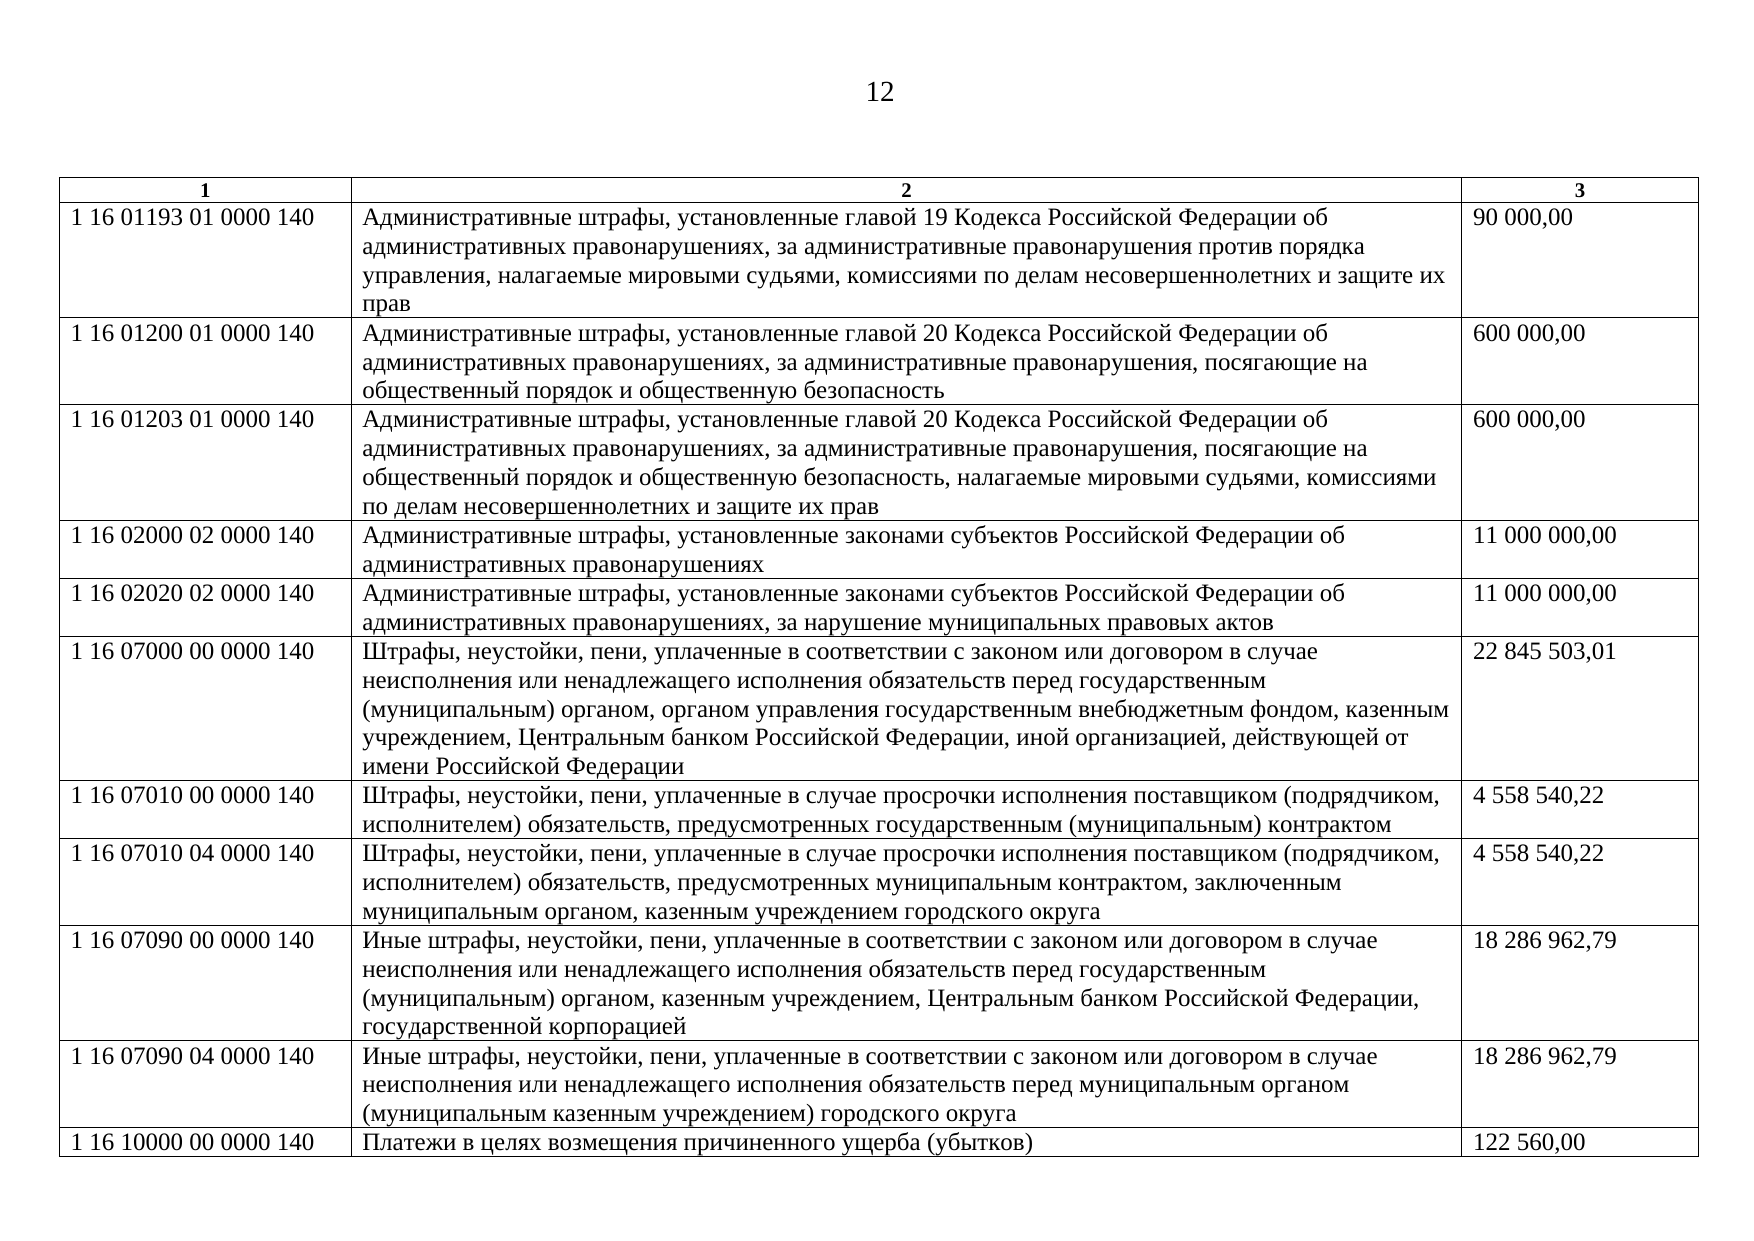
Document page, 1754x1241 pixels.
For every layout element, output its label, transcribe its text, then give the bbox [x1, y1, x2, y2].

table_cell 11 000 000,00 [1462, 579, 1698, 636]
table_cell 1 16 02020 02 0000 140 [60, 579, 351, 636]
table_cell 1 16 01200 01 0000 140 [60, 318, 351, 404]
table_cell Административные штрафы, установленные главой 20 Кодекса Российской Федерации об административных правонарушениях, за административные правонарушения, посягающие на общественный порядок и общественную безопасность, налагаемые мировыми судьями, комиссиями по делам несовершеннолетних и защите их прав [352, 405, 1461, 519]
table_cell 1 16 07010 00 0000 140 [60, 781, 351, 838]
table_cell 600 000,00 [1462, 405, 1698, 519]
table_cell Иные штрафы, неустойки, пени, уплаченные в соответствии с законом или договором в случае неисполнения или ненадлежащего исполнения обязательств перед государственным (муниципальным) органом, казенным учреждением, Центральным банком Российской Федерации, государственной корпорацией [352, 926, 1461, 1040]
table_cell Административные штрафы, установленные главой 19 Кодекса Российской Федерации об административных правонарушениях, за административные правонарушения против порядка управления, налагаемые мировыми судьями, комиссиями по делам несовершеннолетних и защите их прав [352, 203, 1461, 317]
table_cell Административные штрафы, установленные законами субъектов Российской Федерации об административных правонарушениях [352, 521, 1461, 578]
table_cell Штрафы, неустойки, пени, уплаченные в случае просрочки исполнения поставщиком (подрядчиком, исполнителем) обязательств, предусмотренных государственным (муниципальным) контрактом [352, 781, 1461, 838]
table_cell 1 16 07090 04 0000 140 [60, 1041, 351, 1127]
table_cell 22 845 503,01 [1462, 637, 1698, 780]
table_cell 90 000,00 [1462, 203, 1698, 317]
table_cell 1 16 07090 00 0000 140 [60, 926, 351, 1040]
table_cell 1 16 10000 00 0000 140 [60, 1128, 351, 1156]
table_header 3 [1462, 178, 1698, 202]
table_cell 4 558 540,22 [1462, 781, 1698, 838]
table_cell Иные штрафы, неустойки, пени, уплаченные в соответствии с законом или договором в случае неисполнения или ненадлежащего исполнения обязательств перед муниципальным органом (муниципальным казенным учреждением) городского округа [352, 1041, 1461, 1127]
table_cell 1 16 02000 02 0000 140 [60, 521, 351, 578]
table_cell Административные штрафы, установленные законами субъектов Российской Федерации об административных правонарушениях, за нарушение муниципальных правовых актов [352, 579, 1461, 636]
table_cell 1 16 07010 04 0000 140 [60, 839, 351, 925]
table_cell 122 560,00 [1462, 1128, 1698, 1156]
table_cell Платежи в целях возмещения причиненного ущерба (убытков) [352, 1128, 1461, 1156]
table_header 1 [60, 178, 351, 202]
table_cell 1 16 01203 01 0000 140 [60, 405, 351, 519]
table_cell Штрафы, неустойки, пени, уплаченные в случае просрочки исполнения поставщиком (подрядчиком, исполнителем) обязательств, предусмотренных муниципальным контрактом, заключенным муниципальным органом, казенным учреждением городского округа [352, 839, 1461, 925]
table_cell 11 000 000,00 [1462, 521, 1698, 578]
table_cell 1 16 01193 01 0000 140 [60, 203, 351, 317]
table_cell 18 286 962,79 [1462, 926, 1698, 1040]
table_cell 1 16 07000 00 0000 140 [60, 637, 351, 780]
table_cell Штрафы, неустойки, пени, уплаченные в соответствии с законом или договором в случае неисполнения или ненадлежащего исполнения обязательств перед государственным (муниципальным) органом, органом управления государственным внебюджетным фондом, казенным учреждением, Центральным банком Российской Федерации, иной организацией, действующей от имени Российской Федерации [352, 637, 1461, 780]
table_header 2 [352, 178, 1461, 202]
table_cell 18 286 962,79 [1462, 1041, 1698, 1127]
table_cell 600 000,00 [1462, 318, 1698, 404]
table_cell 4 558 540,22 [1462, 839, 1698, 925]
table_cell Административные штрафы, установленные главой 20 Кодекса Российской Федерации об административных правонарушениях, за административные правонарушения, посягающие на общественный порядок и общественную безопасность [352, 318, 1461, 404]
